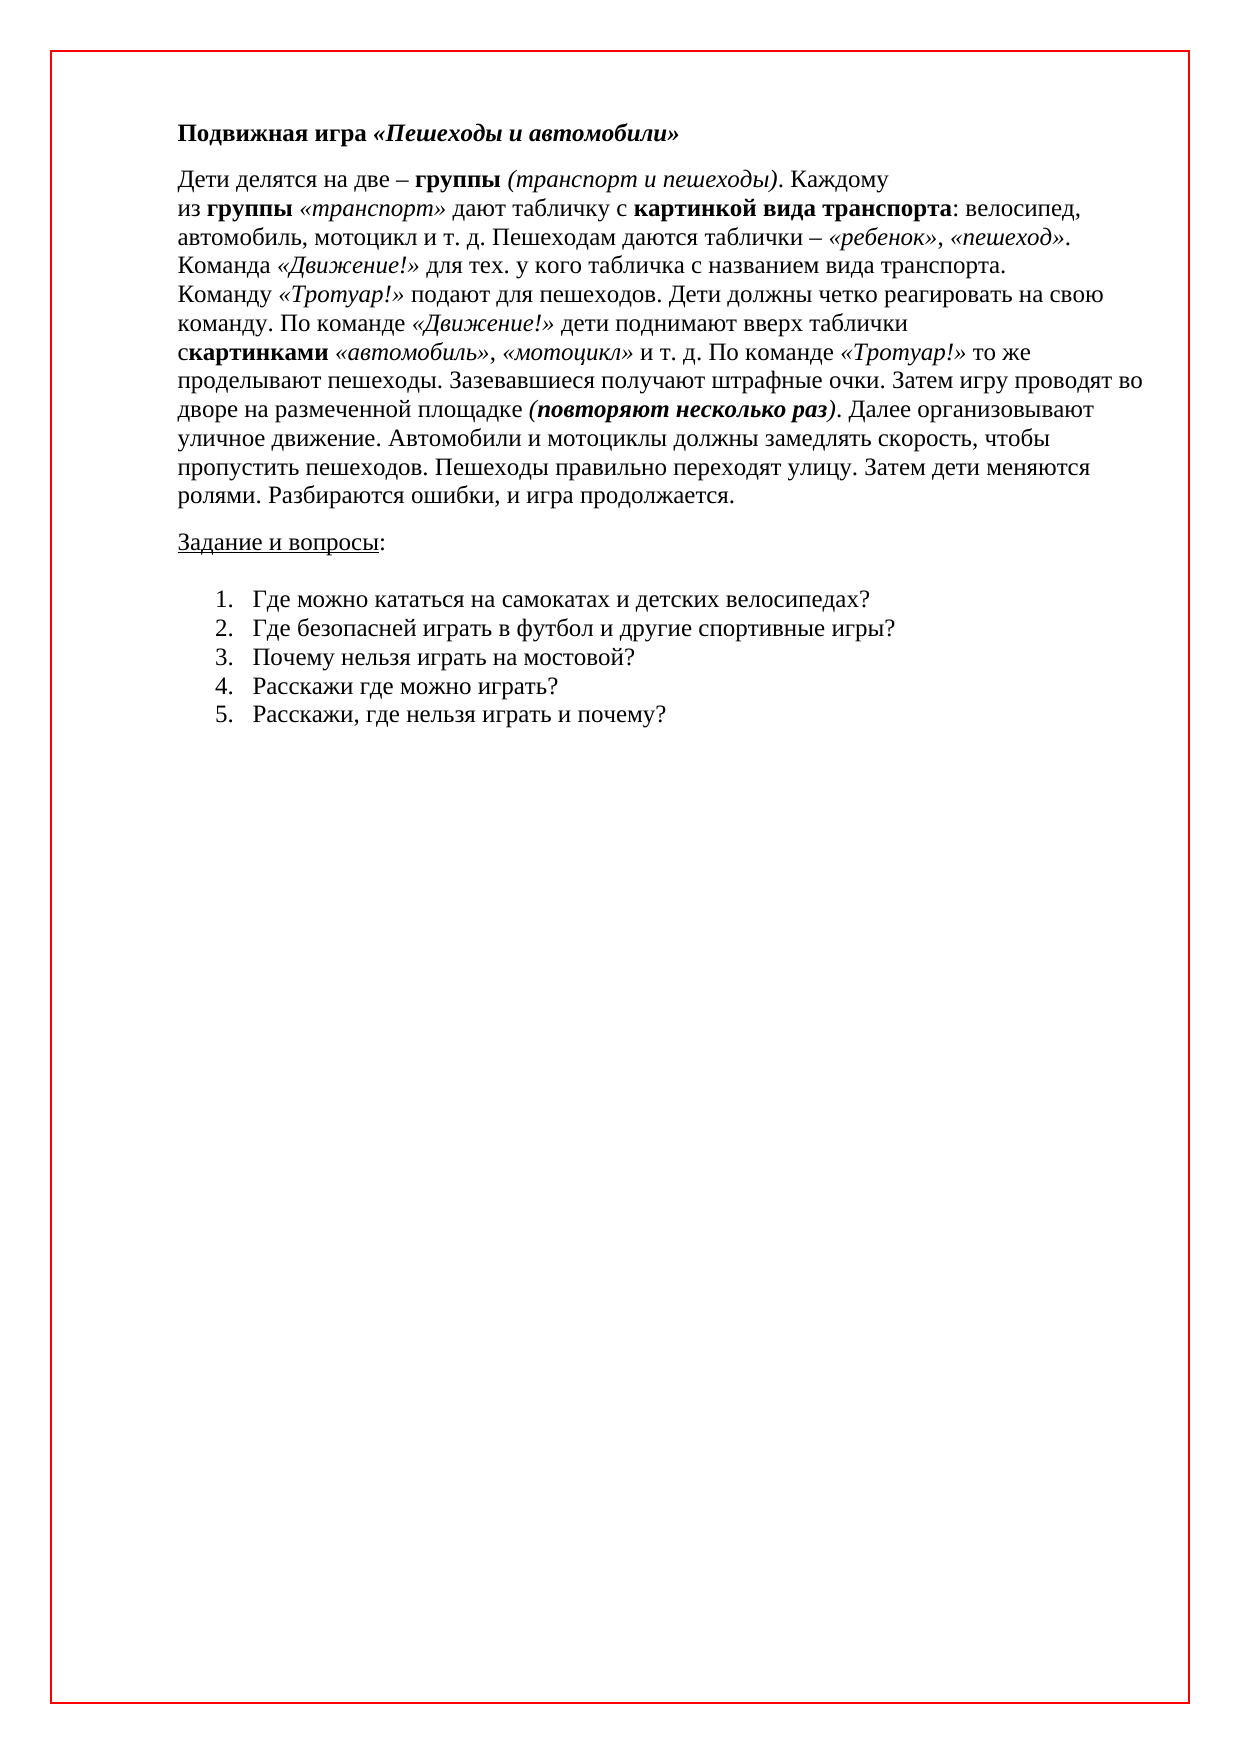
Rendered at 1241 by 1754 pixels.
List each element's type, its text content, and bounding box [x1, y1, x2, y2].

list Почему нельзя играть на мостовой? [215, 642, 1152, 671]
list Где безопасней играть в футбол и другие спортивные игры? [215, 613, 1152, 642]
text Подвижная игра «Пешеходы и автомобили» [177, 118, 1152, 147]
text Дети делятся на две – группы (транспорт и пешеходы). Каждому из группы «транспорт» дают табличку с картинкой вида транспорта: велосипед, автомобиль, мотоцикл и т. д. Пешеходам даются таблички – «ребенок», «пешеход». Команда «Движение!» для тех. у кого табличка с названием вида транспорта. Команду «Тротуар!» подают для пешеходов. Дети должны четко реагировать на свою команду. По команде «Движение!» дети поднимают вверх таблички скартинками «автомобиль», «мотоцикл» и т. д. По команде «Тротуар!» то же проделывают пешеходы. Зазевавшиеся получают штрафные очки. Затем игру проводят во дворе на размеченной площадке (повторяют несколько раз). Далее организовывают уличное движение. Автомобили и мотоциклы должны замедлять скорость, чтобы пропустить пешеходов. Пешеходы правильно переходят улицу. Затем дети меняются ролями. Разбираются ошибки, и игра продолжается. [177, 164, 1152, 509]
list Расскажи где можно играть? [215, 671, 1152, 699]
text Задание и вопросы: [177, 527, 1152, 555]
list Где можно кататься на самокатах и детских велосипедах? [215, 584, 1152, 613]
list Расскажи, где нельзя играть и почему? [215, 699, 1152, 728]
